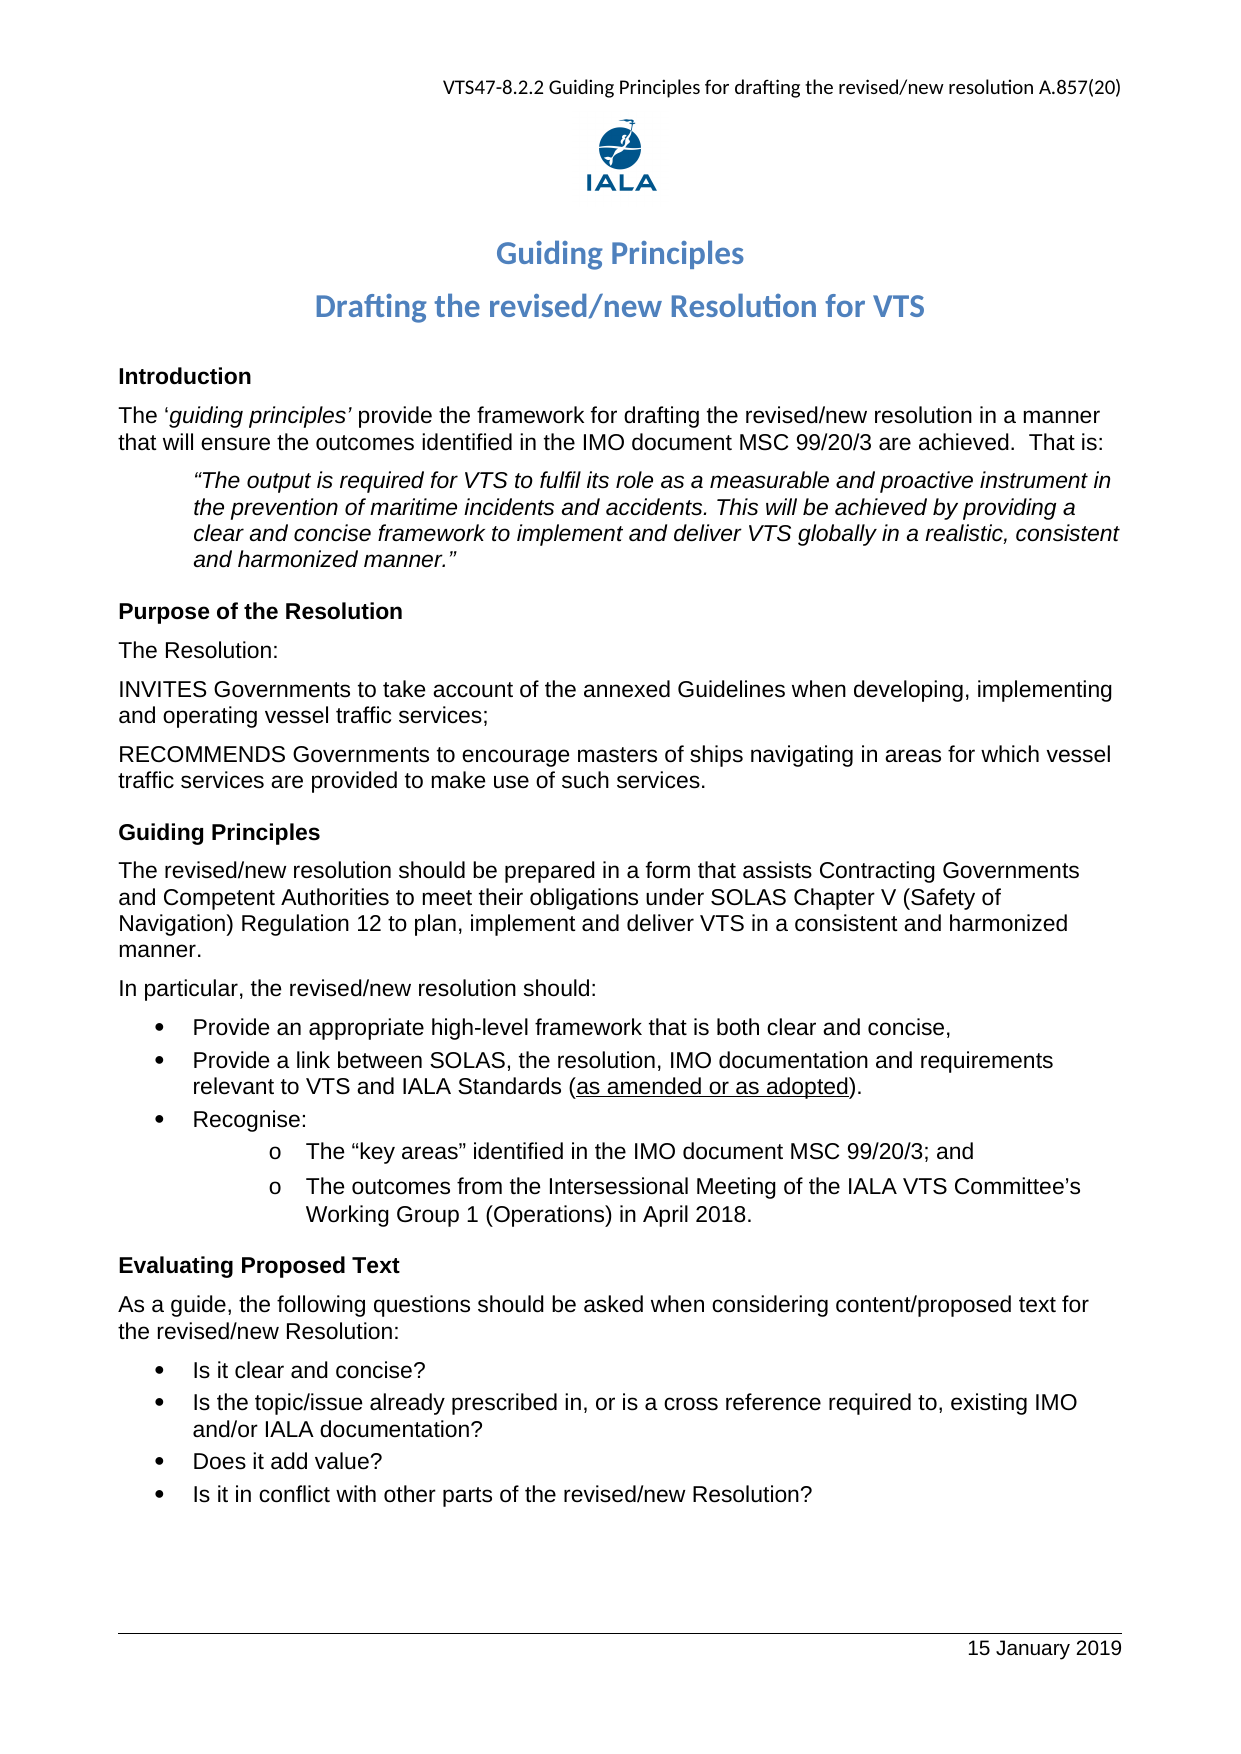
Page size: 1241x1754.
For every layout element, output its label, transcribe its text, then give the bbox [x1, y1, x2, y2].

text The Resolution: [118, 637, 1122, 663]
text The ‘guiding principles’ provide the framework for drafting the revised/new resolution in a manner that will ensure the outcomes identified in the IMO document MSC 99/20/3 are achieved. That is: [118, 402, 1122, 455]
text Guiding Principles [118, 232, 1122, 273]
picture [571, 111, 669, 207]
list Provide a link between SOLAS, the resolution, IMO documentation and requirements relevant to VTS and IALA Standards (as amended or as adopted). [155, 1047, 1122, 1099]
text “The output is required for VTS to fulfil its role as a measurable and proactive instrument in the prevention of maritime incidents and accidents. This will be achieved by providing a clear and concise framework to implement and deliver VTS globally in a realistic, consistent and harmonized manner.” [193, 467, 1122, 573]
list The outcomes from the Intersessional Meeting of the IALA VTS Committee’s Working Group 1 (Operations) in April 2018. [268, 1173, 1122, 1227]
text Purpose of the Resolution [118, 598, 1122, 624]
list Is it clear and concise? [155, 1357, 1122, 1383]
text As a guide, the following questions should be asked when considering content/proposed text for the revised/new Resolution: [118, 1291, 1122, 1344]
list Provide an appropriate high-level framework that is both clear and concise, [155, 1014, 1122, 1040]
text Drafting the revised/new Resolution for VTS [118, 285, 1122, 326]
text The revised/new resolution should be prepared in a form that assists Contracting Governments and Competent Authorities to meet their obligations under SOLAS Chapter V (Safety of Navigation) Regulation 12 to plan, implement and deliver VTS in a consistent and harmonized manner. [118, 857, 1122, 963]
list Does it add value? [155, 1448, 1122, 1474]
text Guiding Principles [118, 818, 1122, 845]
text RECOMMENDS Governments to encourage masters of ships navigating in areas for which vessel traffic services are provided to make use of such services. [118, 741, 1122, 793]
list Is it in conflict with other parts of the revised/new Resolution? [155, 1481, 1122, 1507]
text In particular, the revised/new resolution should: [118, 975, 1122, 1002]
list The “key areas” identified in the IMO document MSC 99/20/3; and [268, 1138, 1122, 1167]
text Introduction [118, 363, 1122, 390]
text Evaluating Proposed Text [118, 1252, 1122, 1279]
list Is the topic/issue already prescribed in, or is a cross reference required to, existing IMO and/or IALA documentation? [155, 1389, 1122, 1442]
list Recognise: [155, 1106, 1122, 1132]
text INVITES Governments to take account of the annexed Guidelines when developing, implementing and operating vessel traffic services; [118, 676, 1122, 728]
